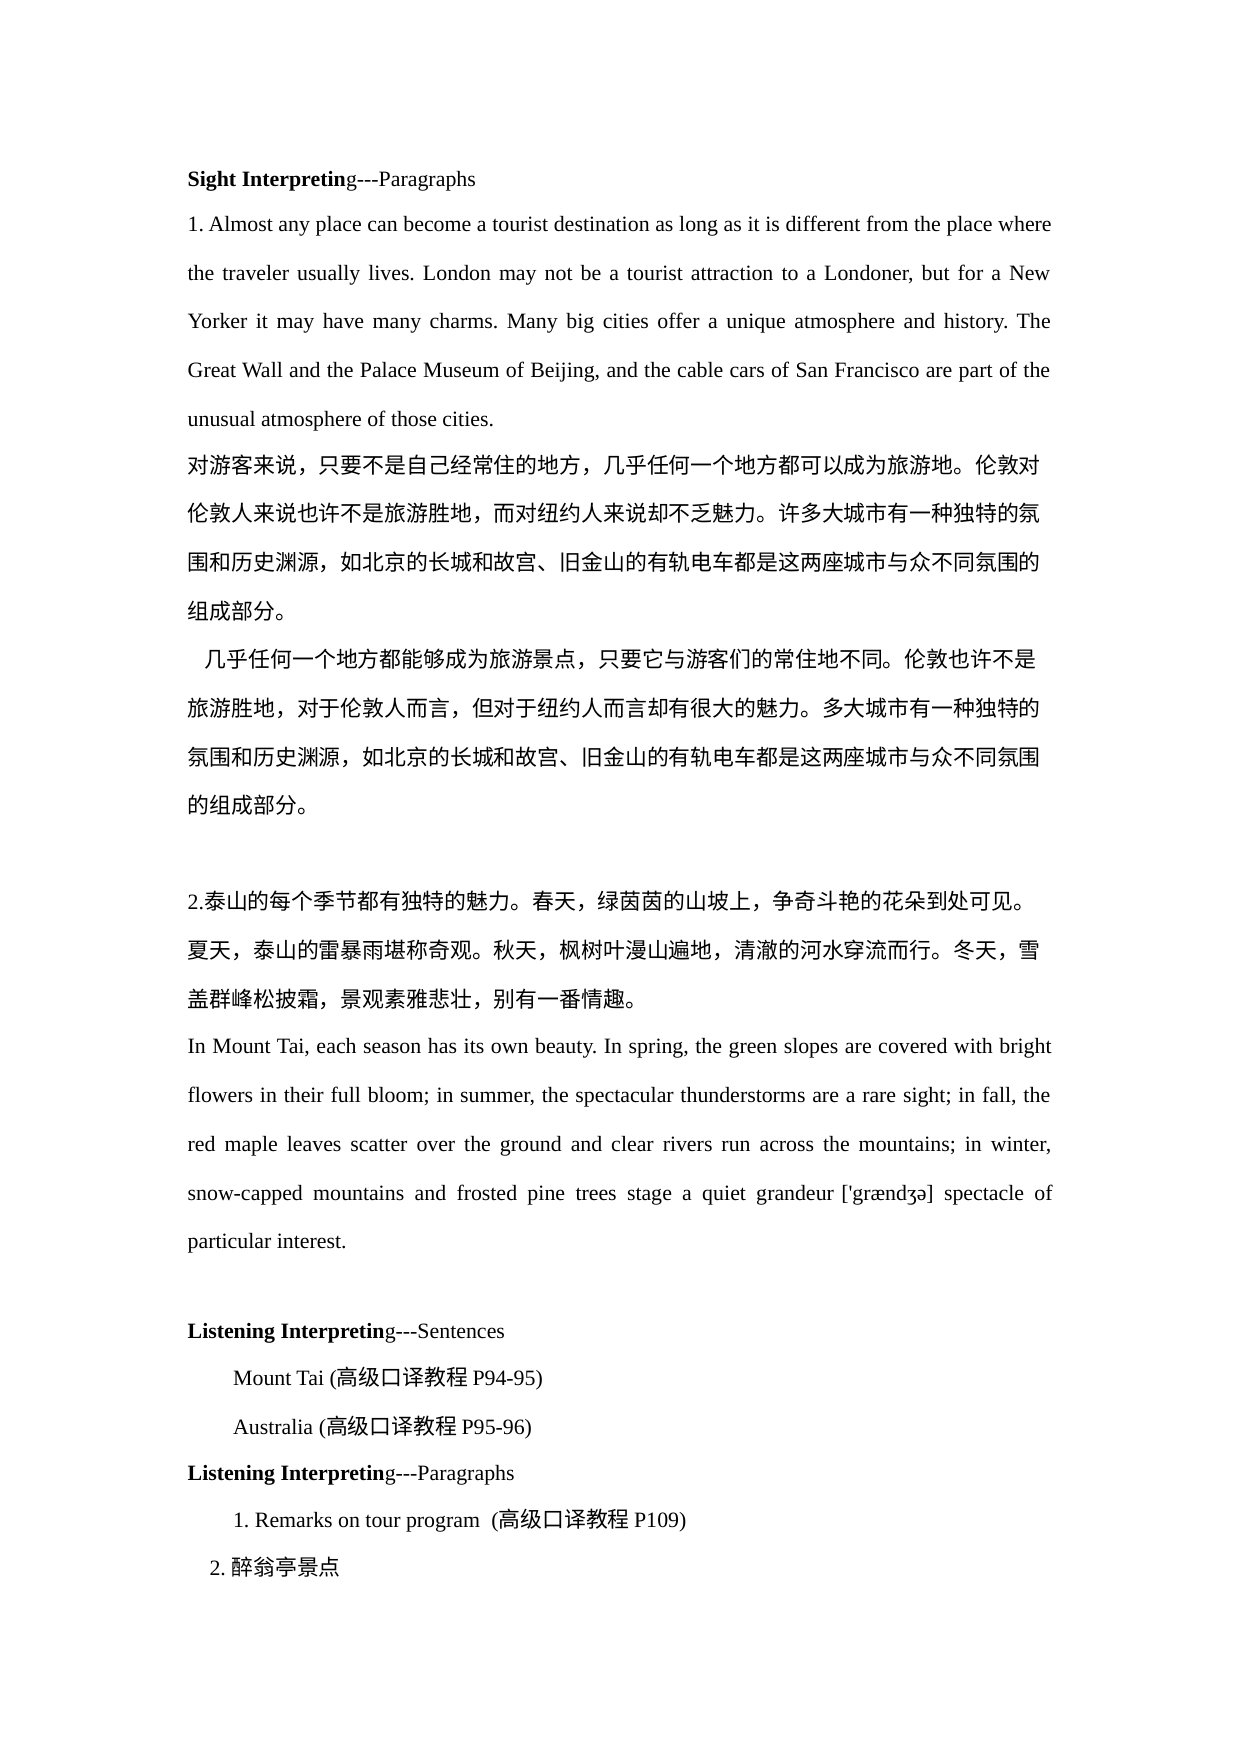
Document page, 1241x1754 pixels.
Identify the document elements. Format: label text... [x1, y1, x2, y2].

text 对游客来说，只要不是自己经常住的地方，几乎任何一个地方都可以成为旅游地。伦敦对伦敦人来说也许不是旅游胜地，而对纽约人来说却不乏魅力。许多大城市有一种独特的氛围和历史渊源，如北京的长城和故宫、旧金山的有轨电车都是这两座城市与众不同氛围的组成部分。 [187, 447, 1053, 626]
text Sight Interpreting---Paragraphs [187, 162, 1053, 194]
text 1. Remarks on tour program (高级口译教程P109) [187, 1502, 1053, 1534]
text Mount Tai (高级口译教程P94-95) [187, 1360, 1053, 1392]
text Australia (高级口译教程P95-96) [187, 1408, 1053, 1441]
text 几乎任何一个地方都能够成为旅游景点，只要它与游客们的常住地不同。伦敦也许不是旅游胜地，对于伦敦人而言，但对于纽约人而言却有很大的魅力。多大城市有一种独特的氛围和历史渊源，如北京的长城和故宫、旧金山的有轨电车都是这两座城市与众不同氛围的组成部分。 [187, 642, 1053, 821]
text 2.泰山的每个季节都有独特的魅力。春天，绿茵茵的山坡上，争奇斗艳的花朵到处可见。夏天，泰山的雷暴雨堪称奇观。秋天，枫树叶漫山遍地，清澈的河水穿流而行。冬天，雪盖群峰松披霜，景观素雅悲壮，别有一番情趣。 [187, 884, 1053, 1014]
text In Mount Tai, each season has its own beauty. In spring, the green slopes are covered with bright flowers in their full bloom; in summer, the spectacular thunderstorms are a rare sight; in fall, the red maple leaves scatter over the ground and clear rivers run across the mountains; in winter, snow-capped mountains and frosted pine trees stage a quiet grandeur ['grændʒə] spectacle of particular interest. [187, 1029, 1053, 1257]
text 2. 醉翁亭景点 [187, 1550, 1053, 1582]
text 1. Almost any place can become a tourist destination as long as it is different from the place where the traveler usually lives. London may not be a tourist attraction to a Londoner, but for a New Yorker it may have many charms. Many big cities offer a unique atmosphere and history. The Great Wall and the Palace Museum of Beijing, and the cable cars of San Francisco are part of the unusual atmosphere of those cities. [187, 207, 1053, 434]
text Listening Interpreting---Sentences [187, 1315, 1053, 1347]
text Listening Interpreting---Paragraphs [187, 1457, 1053, 1489]
